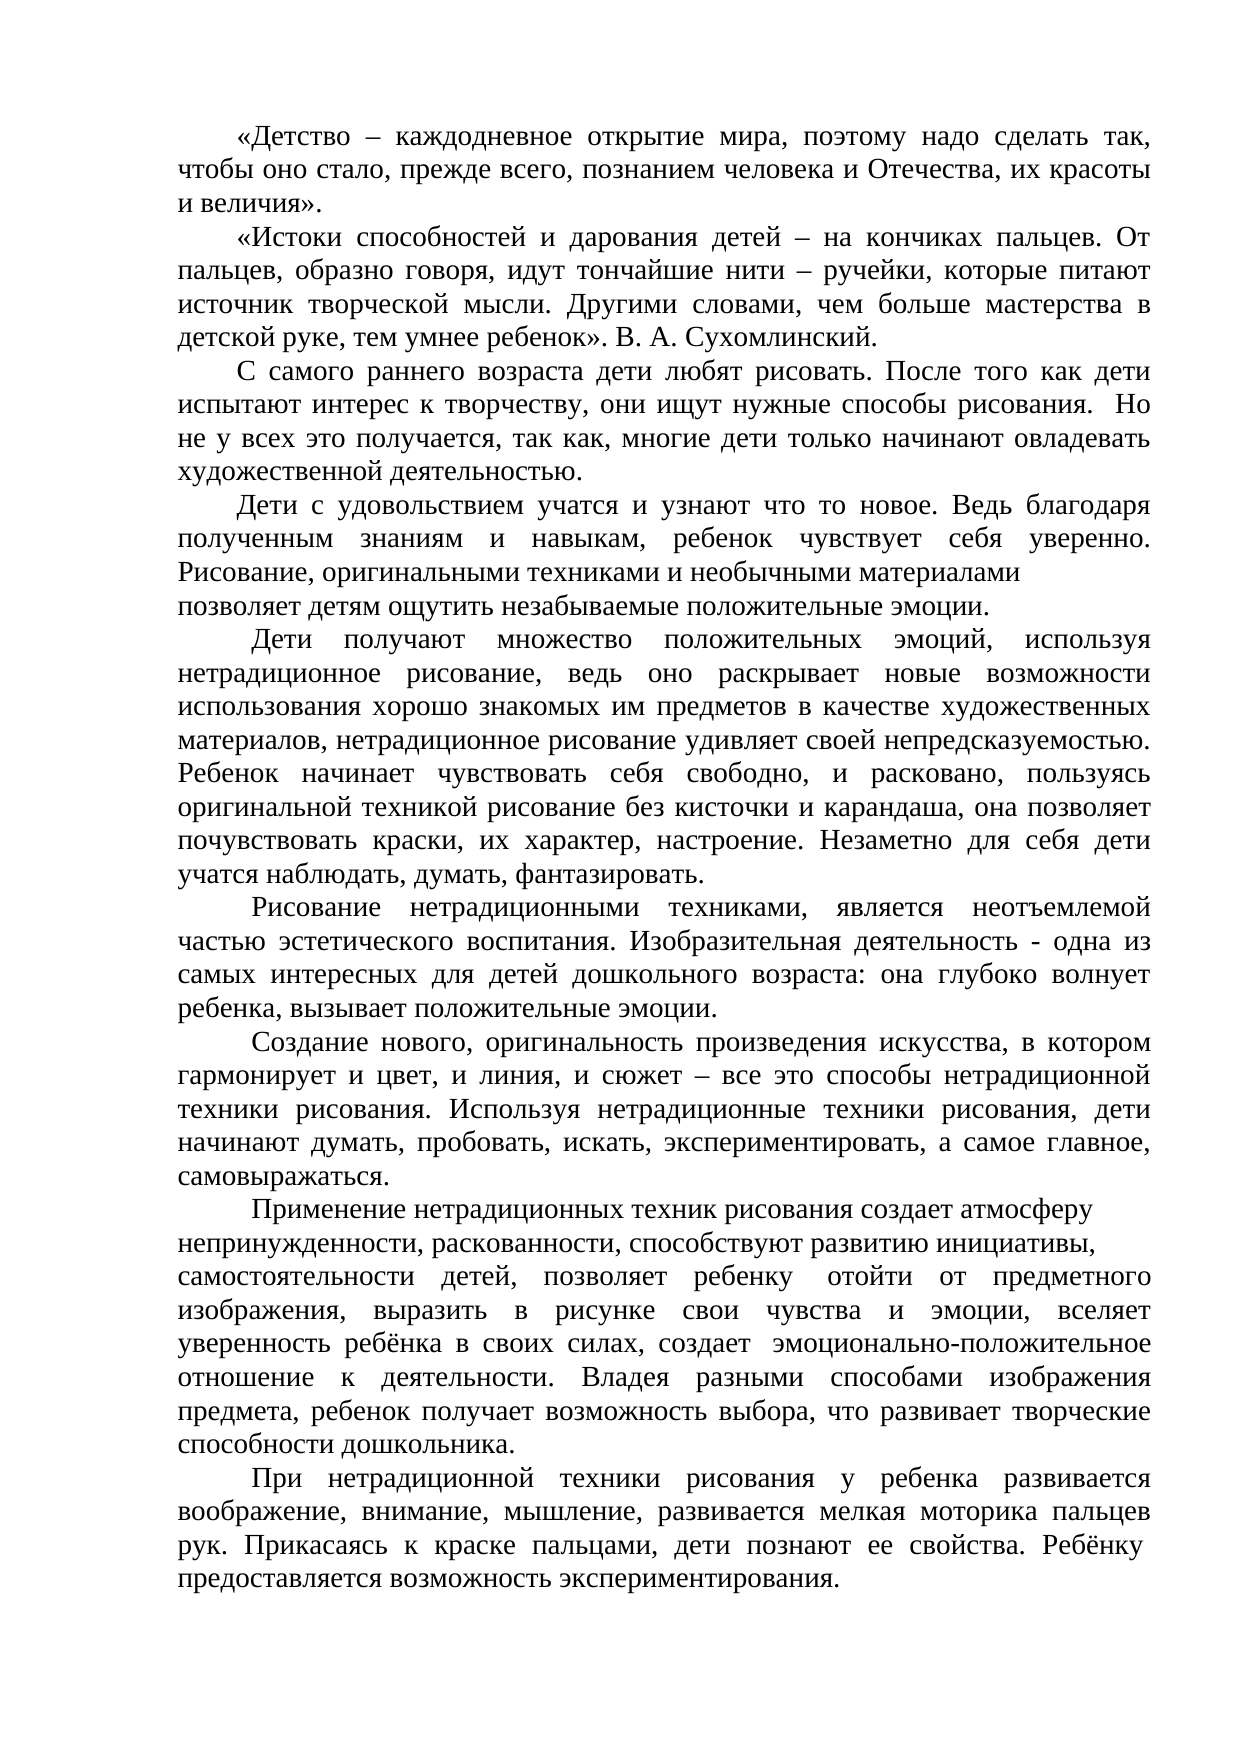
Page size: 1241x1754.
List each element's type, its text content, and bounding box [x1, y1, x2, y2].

text Создание нового, оригинальность произведения искусства, в котором гармонирует и цвет, и линия, и сюжет – все это способы нетрадиционной техники рисования. Используя нетрадиционные техники рисования, дети начинают думать, пробовать, искать, экспериментировать, а самое главное, самовыражаться. [177, 1024, 1152, 1191]
text Применение нетрадиционных техник рисования создает атмосферу [177, 1191, 1152, 1225]
text Рисование нетрадиционными техниками, является неотъемлемой частью эстетического воспитания. Изобразительная деятельность - одна из самых интересных для детей дошкольного возраста: она глубоко волнует ребенка, вызывает положительные эмоции. [177, 889, 1152, 1024]
text Дети получают множество положительных эмоций, используя нетрадиционное рисование, ведь оно раскрывает новые возможности использования хорошо знакомых им предметов в качестве художественных материалов, нетрадиционное рисование удивляет своей непредсказуемостью. Ребенок начинает чувствовать себя свободно, и расковано, пользуясь оригинальной техникой рисование без кисточки и карандаша, она позволяет почувствовать краски, их характер, настроение. Незаметно для себя дети учатся наблюдать, думать, фантазировать. [177, 621, 1152, 889]
text непринужденности, раскованности, способствуют развитию инициативы, [177, 1225, 1152, 1258]
text При нетрадиционной техники рисования у ребенка развивается воображение, внимание, мышление, развивается мелкая моторика пальцев рук. Прикасаясь к краске пальцами, дети познают ее свойства. Ребёнку предоставляется возможность экспериментирования. [177, 1460, 1152, 1594]
text «Истоки способностей и дарования детей – на кончиках пальцев. От пальцев, образно говоря, идут тончайшие нити – ручейки, которые питают источник творческой мысли. Другими словами, чем больше мастерства в детской руке, тем умнее ребенок». В. А. Сухомлинский. [177, 219, 1152, 353]
text Дети с удовольствием учатся и узнают что то новое. Ведь благодаря полученным знаниям и навыкам, ребенок чувствует себя уверенно. Рисование, оригинальными техниками и необычными материалами [177, 487, 1152, 588]
text самостоятельности детей, позволяет ребенку отойти от предметного изображения, выразить в рисунке свои чувства и эмоции, вселяет уверенность ребёнка в своих силах, создает эмоционально-положительное отношение к деятельности. Владея разными способами изображения предмета, ребенок получает возможность выбора, что развивает творческие способности дошкольника. [177, 1258, 1152, 1460]
text С самого раннего возраста дети любят рисовать. После того как дети испытают интерес к творчеству, они ищут нужные способы рисования. Но не у всех это получается, так как, многие дети только начинают овладевать художественной деятельностью. [177, 353, 1152, 487]
text позволяет детям ощутить незабываемые положительные эмоции. [177, 588, 1152, 621]
text «Детство – каждодневное открытие мира, поэтому надо сделать так, чтобы оно стало, прежде всего, познанием человека и Отечества, их красоты и величия». [177, 118, 1152, 219]
